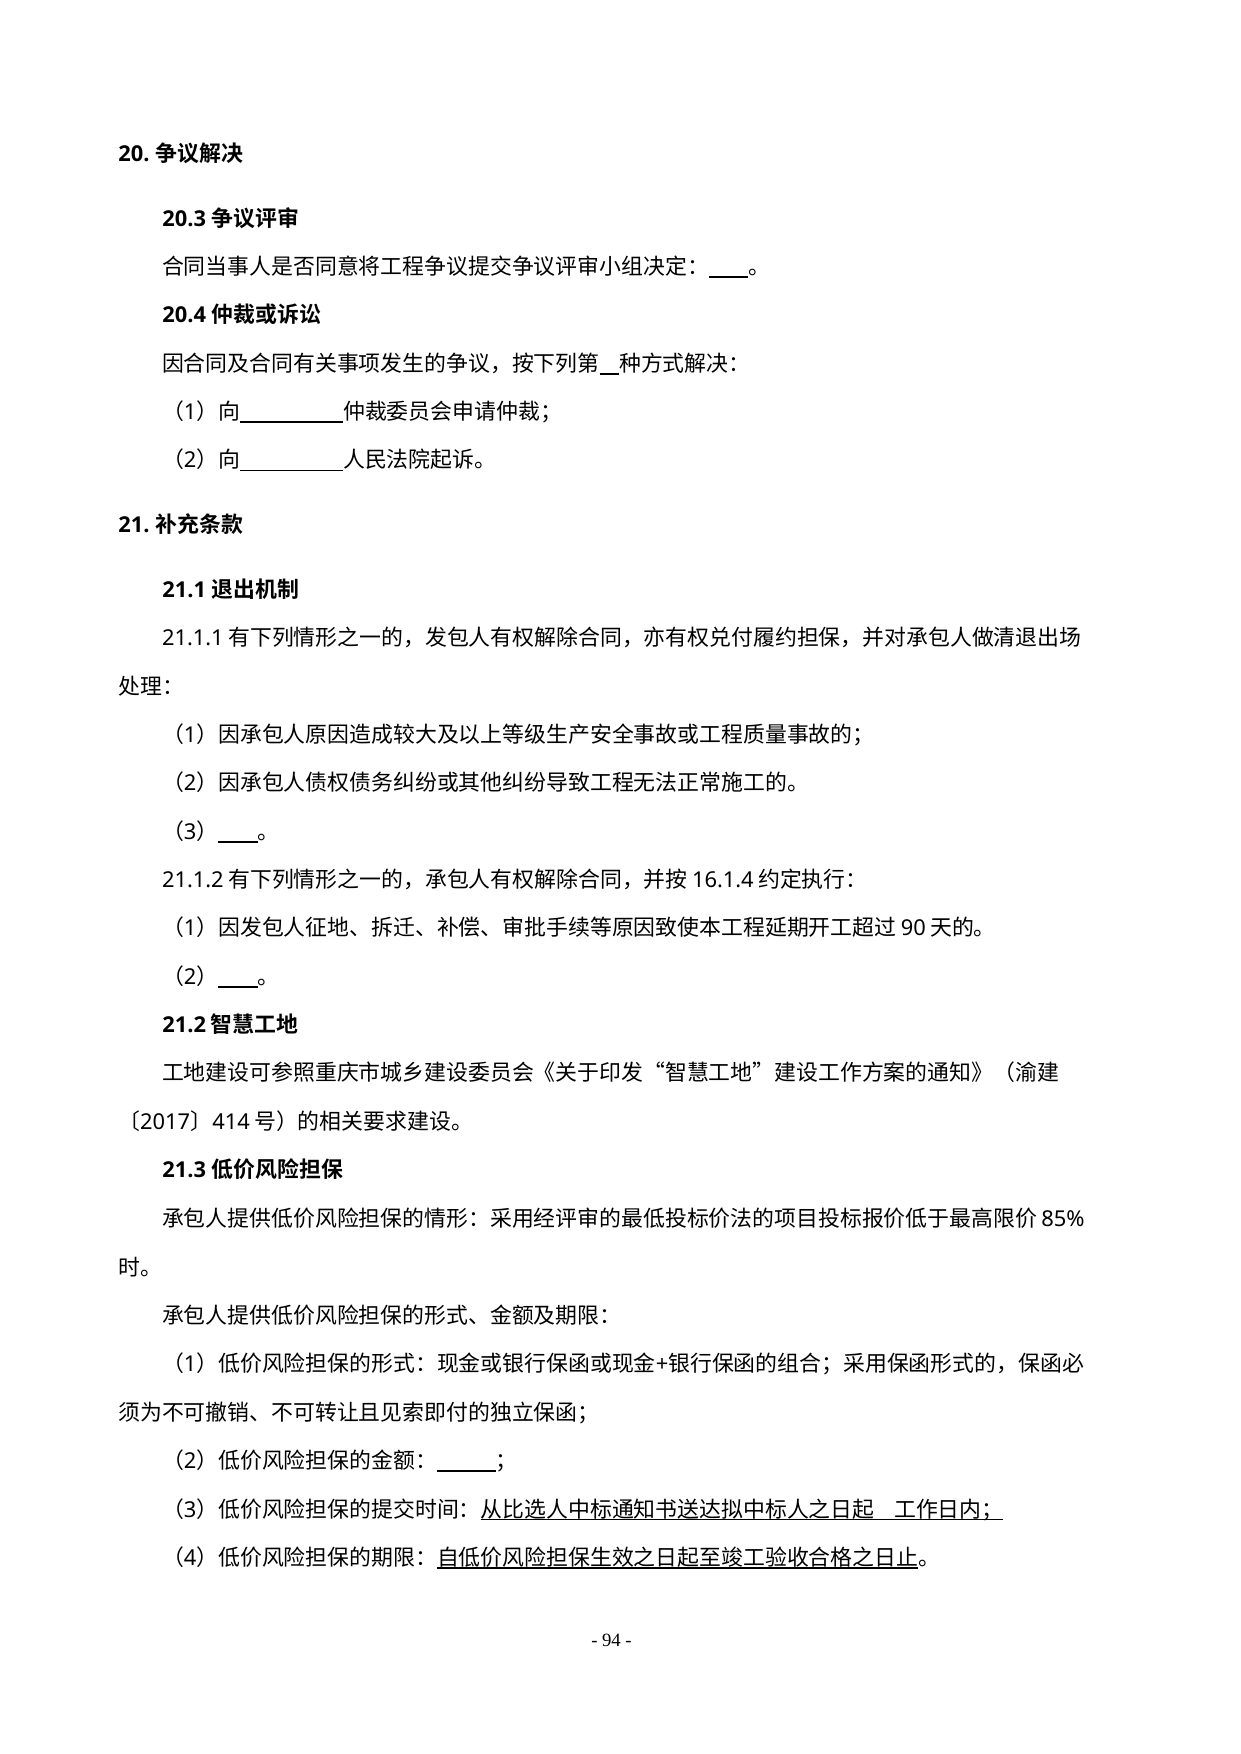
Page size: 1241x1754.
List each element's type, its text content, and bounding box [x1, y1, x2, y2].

text 因合同及合同有关事项发生的争议，按下列第 种方式解决： [118, 345, 1093, 378]
subtitle 20.4 仲裁或诉讼 [118, 297, 1104, 329]
text 承包人提供低价风险担保的情形：采用经评审的最低投标价法的项目投标报价低于最高限价85%时。 [118, 1200, 1104, 1282]
text （1）因发包人征地、拆迁、补偿、审批手续等原因致使本工程延期开工超过90天的。 [118, 910, 1093, 942]
subtitle 21.2智慧工地 [118, 1007, 1104, 1039]
text （2）向 人民法院起诉。 [118, 442, 1093, 474]
text （3）低价风险担保的提交时间：从比选人中标通知书送达拟中标人之日起 工作日内； [118, 1491, 1104, 1524]
subtitle 21.3 低价风险担保 [118, 1152, 1104, 1184]
text 合同当事人是否同意将工程争议提交争议评审小组决定： 。 [118, 249, 1093, 281]
subtitle 20. 争议解决 [118, 136, 1104, 168]
text 承包人提供低价风险担保的形式、金额及期限： [118, 1297, 1104, 1330]
text 21.1.1有下列情形之一的，发包人有权解除合同，亦有权兑付履约担保，并对承包人做清退出场处理： [118, 619, 1093, 701]
text 21.1.2有下列情形之一的，承包人有权解除合同，并按16.1.4约定执行： [118, 862, 1104, 894]
text （1）低价风险担保的形式：现金或银行保函或现金+银行保函的组合；采用保函形式的，保函必须为不可撤销、不可转让且见索即付的独立保函； [118, 1346, 1104, 1427]
text 工地建设可参照重庆市城乡建设委员会《关于印发“智慧工地”建设工作方案的通知》（渝建〔2017〕414号）的相关要求建设。 [118, 1055, 1093, 1136]
text （1）向 仲裁委员会申请仲裁； [118, 394, 1093, 426]
subtitle 21. 补充条款 [118, 507, 1104, 539]
subtitle 20.3 争议评审 [118, 200, 1104, 233]
text （3） 。 [118, 813, 1093, 846]
text （2）因承包人债权债务纠纷或其他纠纷导致工程无法正常施工的。 [118, 765, 1093, 797]
text （1）因承包人原因造成较大及以上等级生产安全事故或工程质量事故的； [118, 717, 1093, 749]
text （2） 。 [118, 958, 1093, 991]
text （2）低价风险担保的金额： ； [118, 1443, 1104, 1475]
text （4）低价风险担保的期限：自低价风险担保生效之日起至竣工验收合格之日止。 [118, 1539, 1104, 1572]
subtitle 21.1 退出机制 [118, 571, 1104, 604]
